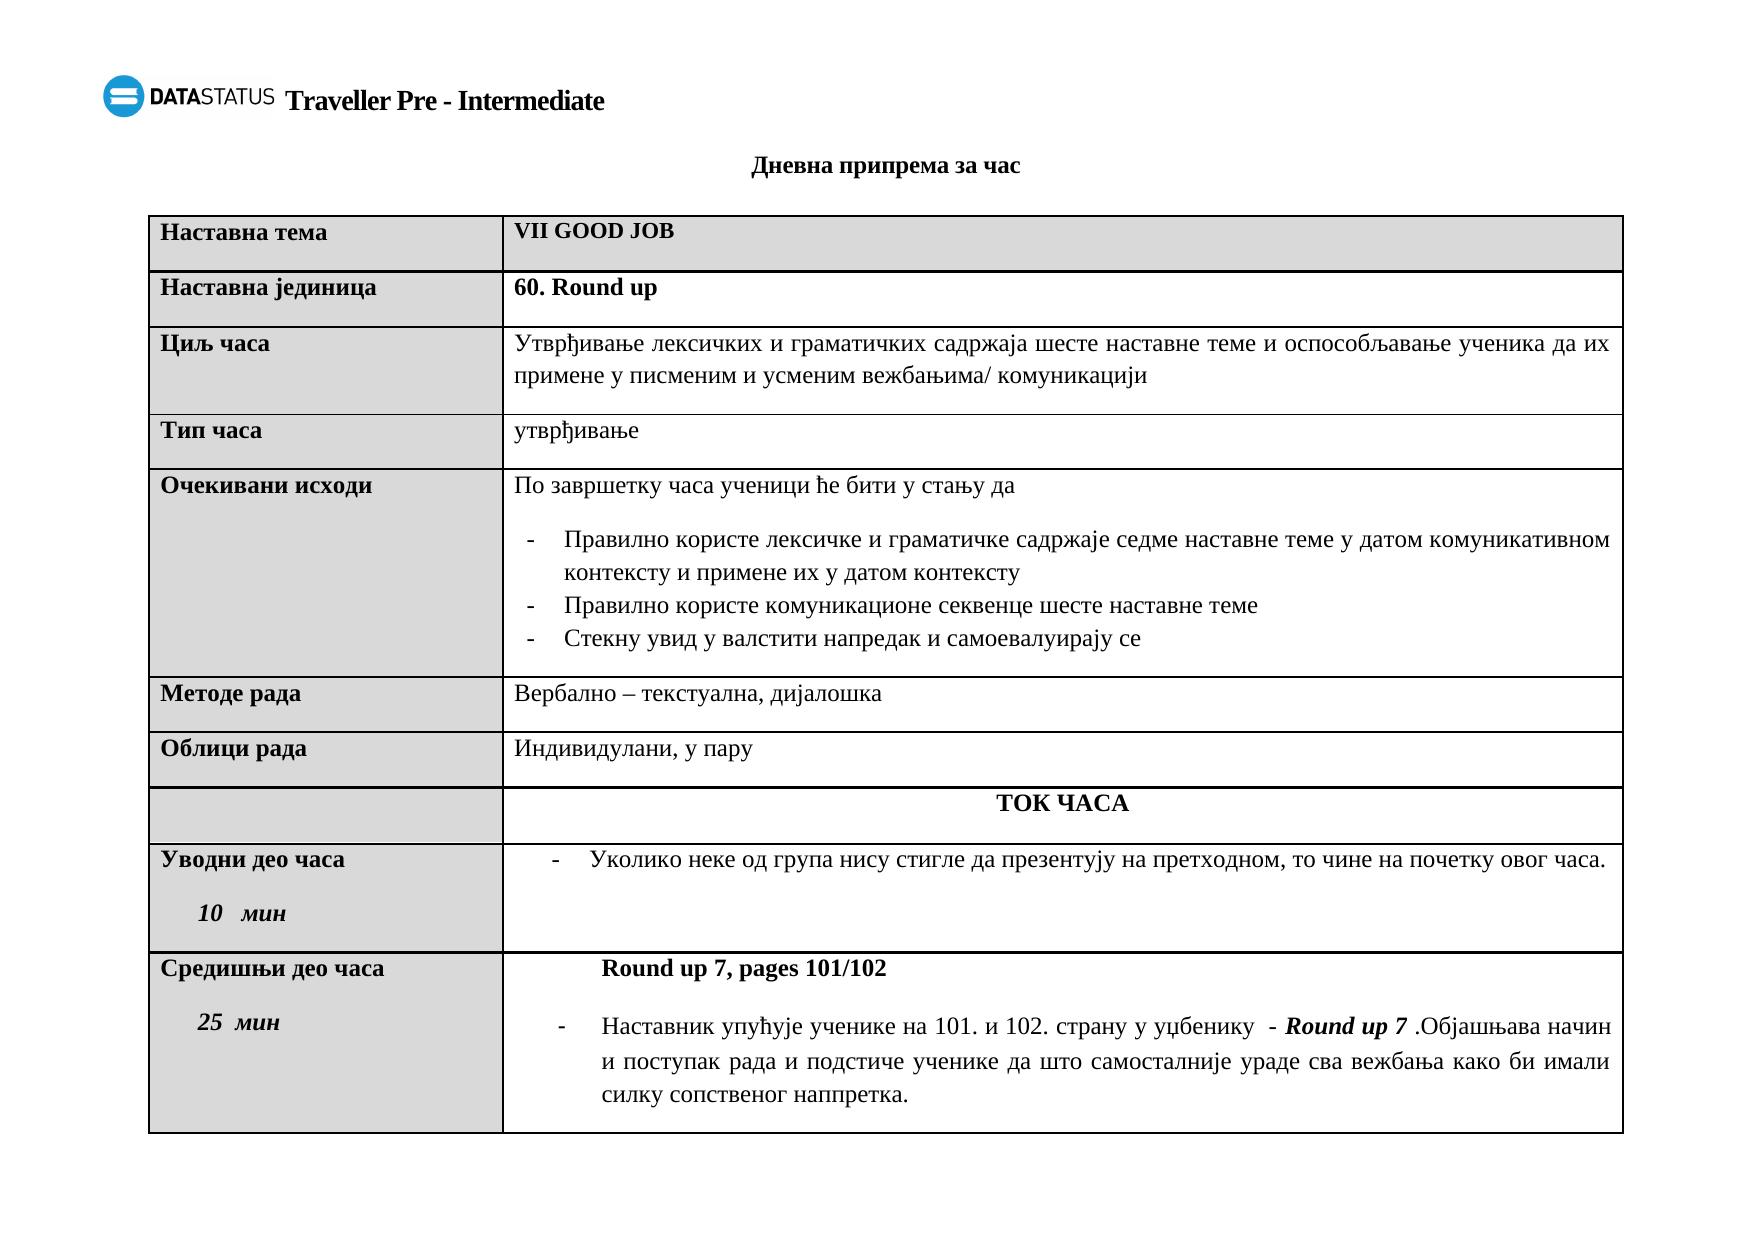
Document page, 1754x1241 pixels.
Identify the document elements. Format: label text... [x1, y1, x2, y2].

picture [102, 75, 275, 118]
table_cell Циљ часа [150, 328, 502, 414]
table_cell утврђивање [504, 415, 1622, 468]
table_cell 60. Round up [504, 273, 1622, 326]
table_cell Индивидулани, у пару [504, 733, 1622, 786]
table_cell [150, 789, 502, 842]
table_cell Облици рада [150, 733, 502, 786]
table_cell Тип часа [150, 415, 502, 468]
table_cell Методе рада [150, 678, 502, 731]
table_cell Очекивани исходи [150, 470, 502, 676]
table_cell Уколико неке од група нису стигле да презентују на претходном, то чине на почетку овог часа. [504, 845, 1622, 951]
table_cell По завршетку часа ученици ће бити у стању да Правилно користе лексичке и граматичке садржаје седме наставне теме у датом комуникативном контексту и примене их у датом контексту Правилно користе комуникационе секвенце шесте наставне теме Стекну увид у валстити напредак и самоевалуирају се [504, 470, 1622, 676]
table_cell Средишњи део часа мин [150, 954, 502, 1132]
table_header Наставна тема [150, 217, 502, 270]
table_cell Наставна јединица [150, 273, 502, 326]
table_header VII GOOD JOB [504, 217, 1622, 270]
table_cell Вербално – текстуална, дијалошка [504, 678, 1622, 731]
table_cell Уводни део часа мин [150, 845, 502, 951]
table_cell Утврђивање лексичких и граматичких садржаја шесте наставне теме и оспособљавање ученика да их примене у писменим и усменим вежбањима/ комуникацији [504, 328, 1622, 414]
table_cell ТОК ЧАСА [504, 789, 1622, 842]
